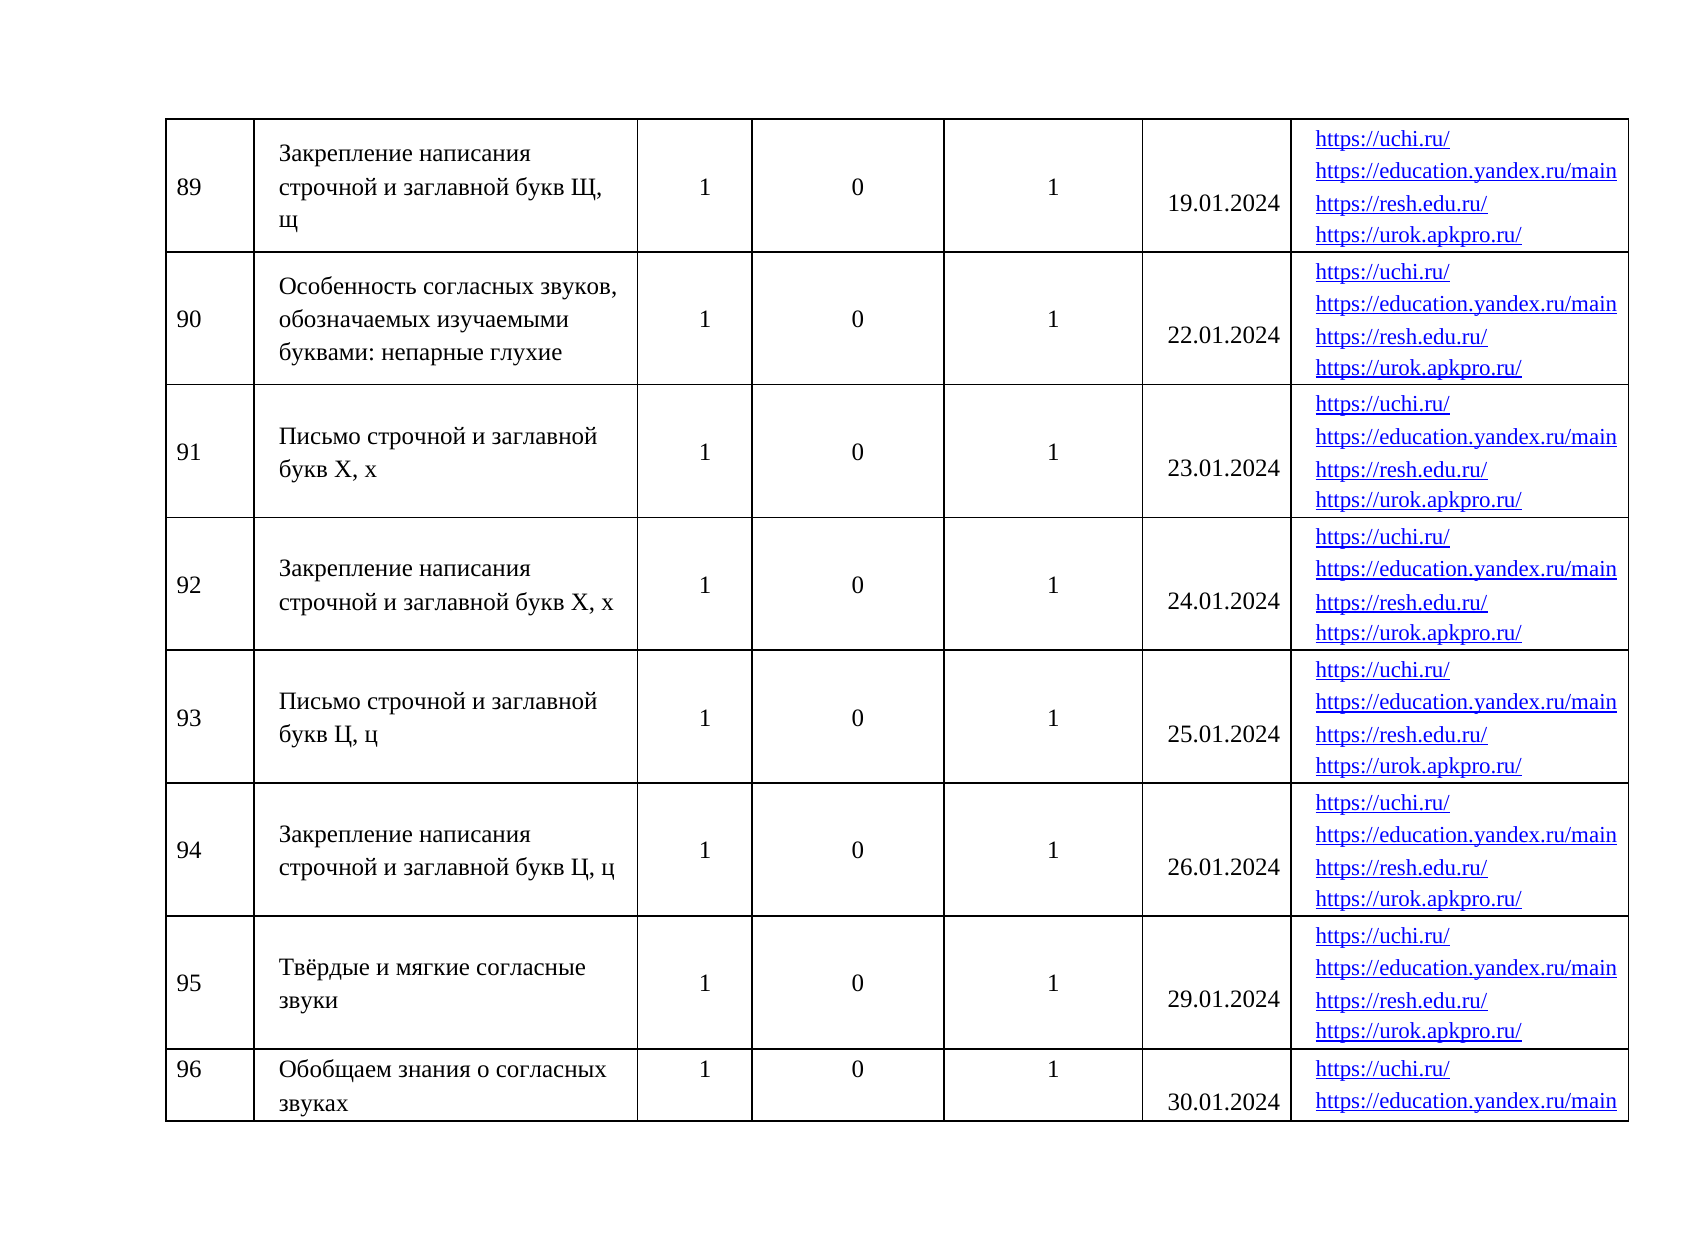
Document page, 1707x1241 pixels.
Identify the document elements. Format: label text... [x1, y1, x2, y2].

table_cell 91 [167, 385, 253, 517]
table_cell 0 [753, 518, 943, 649]
table_cell 1 [638, 518, 751, 649]
table_cell 1 [945, 120, 1142, 251]
table_cell 29.01.2024 [1143, 917, 1290, 1048]
table_cell Письмо строчной и заглавной букв Ц, ц [255, 651, 637, 782]
table_cell 1 [945, 253, 1142, 384]
table_cell 25.01.2024 [1143, 651, 1290, 782]
table_cell 24.01.2024 [1143, 518, 1290, 649]
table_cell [255, 1050, 637, 1120]
table_cell Закрепление написания строчной и заглавной букв Ц, ц [255, 784, 637, 915]
table_cell 1 [638, 120, 751, 251]
table_cell 0 [753, 784, 943, 915]
table_cell 30.01.2024 [1143, 1050, 1290, 1120]
table_cell https://uchi.ru/ https://education.yandex.ru/main https://resh.edu.ru/ https://urok.apkpro.ru/ [1292, 784, 1628, 915]
table_cell 96 [167, 1050, 253, 1120]
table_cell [1292, 1050, 1628, 1120]
table_cell Закрепление написания строчной и заглавной букв Щ, щ [255, 120, 637, 251]
table_cell https://uchi.ru/ https://education.yandex.ru/main https://resh.edu.ru/ https://urok.apkpro.ru/ [1292, 385, 1628, 517]
table_cell Письмо строчной и заглавной букв Х, х [255, 385, 637, 517]
table_cell 0 [753, 1050, 943, 1120]
table_cell 92 [167, 518, 253, 649]
table_cell 1 [945, 385, 1142, 517]
table_cell 23.01.2024 [1143, 385, 1290, 517]
table_cell 0 [753, 120, 943, 251]
table_cell 1 [945, 518, 1142, 649]
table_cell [1292, 120, 1628, 251]
table_cell 89 [167, 120, 253, 251]
table_cell 1 [638, 253, 751, 384]
table_cell https://uchi.ru/ https://education.yandex.ru/main https://resh.edu.ru/ https://urok.apkpro.ru/ [1292, 651, 1628, 782]
table_cell 26.01.2024 [1143, 784, 1290, 915]
table_cell 90 [167, 253, 253, 384]
table_cell 0 [753, 917, 943, 1048]
table_cell Твёрдые и мягкие согласные звуки [255, 917, 637, 1048]
table_cell 94 [167, 784, 253, 915]
table_cell 1 [638, 917, 751, 1048]
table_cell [1292, 917, 1628, 1048]
table_cell https://uchi.ru/ https://education.yandex.ru/main https://resh.edu.ru/ https://urok.apkpro.ru/ [1292, 253, 1628, 384]
table_cell 1 [945, 784, 1142, 915]
table_cell 0 [753, 385, 943, 517]
table_cell 95 [167, 917, 253, 1048]
table_cell Особенность согласных звуков, обозначаемых изучаемыми буквами: непарные глухие [255, 253, 637, 384]
table_cell 1 [638, 385, 751, 517]
table_cell 1 [945, 1050, 1142, 1120]
table_cell 0 [753, 253, 943, 384]
table_cell 1 [638, 1050, 751, 1120]
table_cell 19.01.2024 [1143, 120, 1290, 251]
table_cell 1 [945, 917, 1142, 1048]
table_cell https://uchi.ru/ https://education.yandex.ru/main https://resh.edu.ru/ https://urok.apkpro.ru/ [1292, 518, 1628, 649]
table_cell 1 [638, 651, 751, 782]
table_cell 0 [753, 651, 943, 782]
table_cell 1 [638, 784, 751, 915]
table_cell 1 [945, 651, 1142, 782]
table_cell 22.01.2024 [1143, 253, 1290, 384]
table_cell 93 [167, 651, 253, 782]
table_cell Закрепление написания строчной и заглавной букв Х, х [255, 518, 637, 649]
